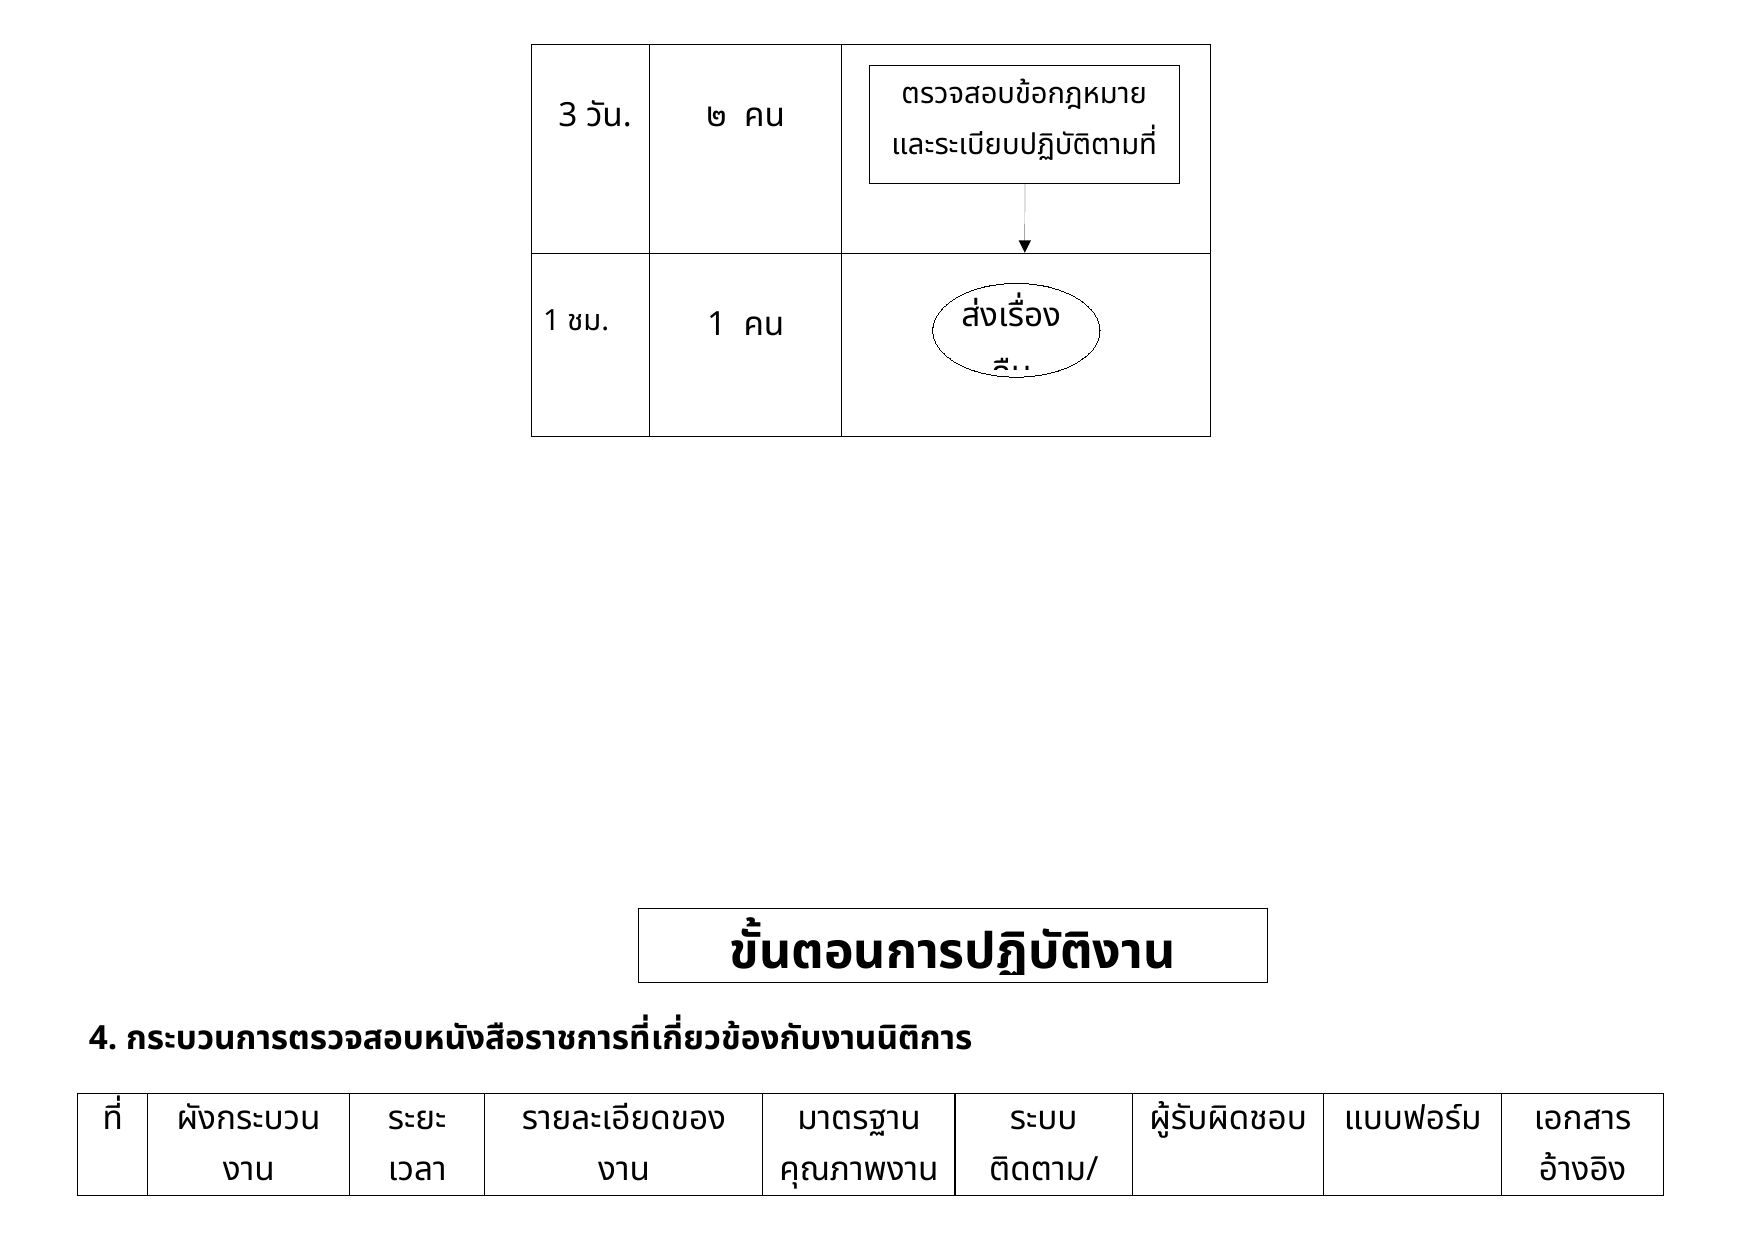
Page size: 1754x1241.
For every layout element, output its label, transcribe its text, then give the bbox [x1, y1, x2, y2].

table_header ที่ [78, 1094, 147, 1195]
table_cell ๒ คน [650, 45, 841, 253]
table_header ผังกระบวนงาน [148, 1094, 349, 1195]
table_header ระยะเวลา [350, 1094, 484, 1195]
table_cell 1 ชม. [532, 254, 649, 436]
table_header มาตรฐาน คุณภาพงาน [763, 1094, 954, 1195]
table_header เอกสารอ้างอิง [1502, 1094, 1663, 1195]
table_header แบบฟอร์ม [1324, 1094, 1501, 1195]
table_header ผู้รับผิดชอบ [1133, 1094, 1323, 1195]
table_cell [842, 45, 1210, 253]
table_header รายละเอียดของงาน [485, 1094, 762, 1195]
table_cell 1 คน [650, 254, 841, 436]
text 4. กระบวนการตรวจสอบหนังสือราชการที่เกี่ยวข้องกับงานนิติการ [89, 1014, 1654, 1065]
table_cell 3 วัน. [532, 45, 649, 253]
table_cell [842, 254, 1210, 436]
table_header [956, 1094, 1132, 1195]
